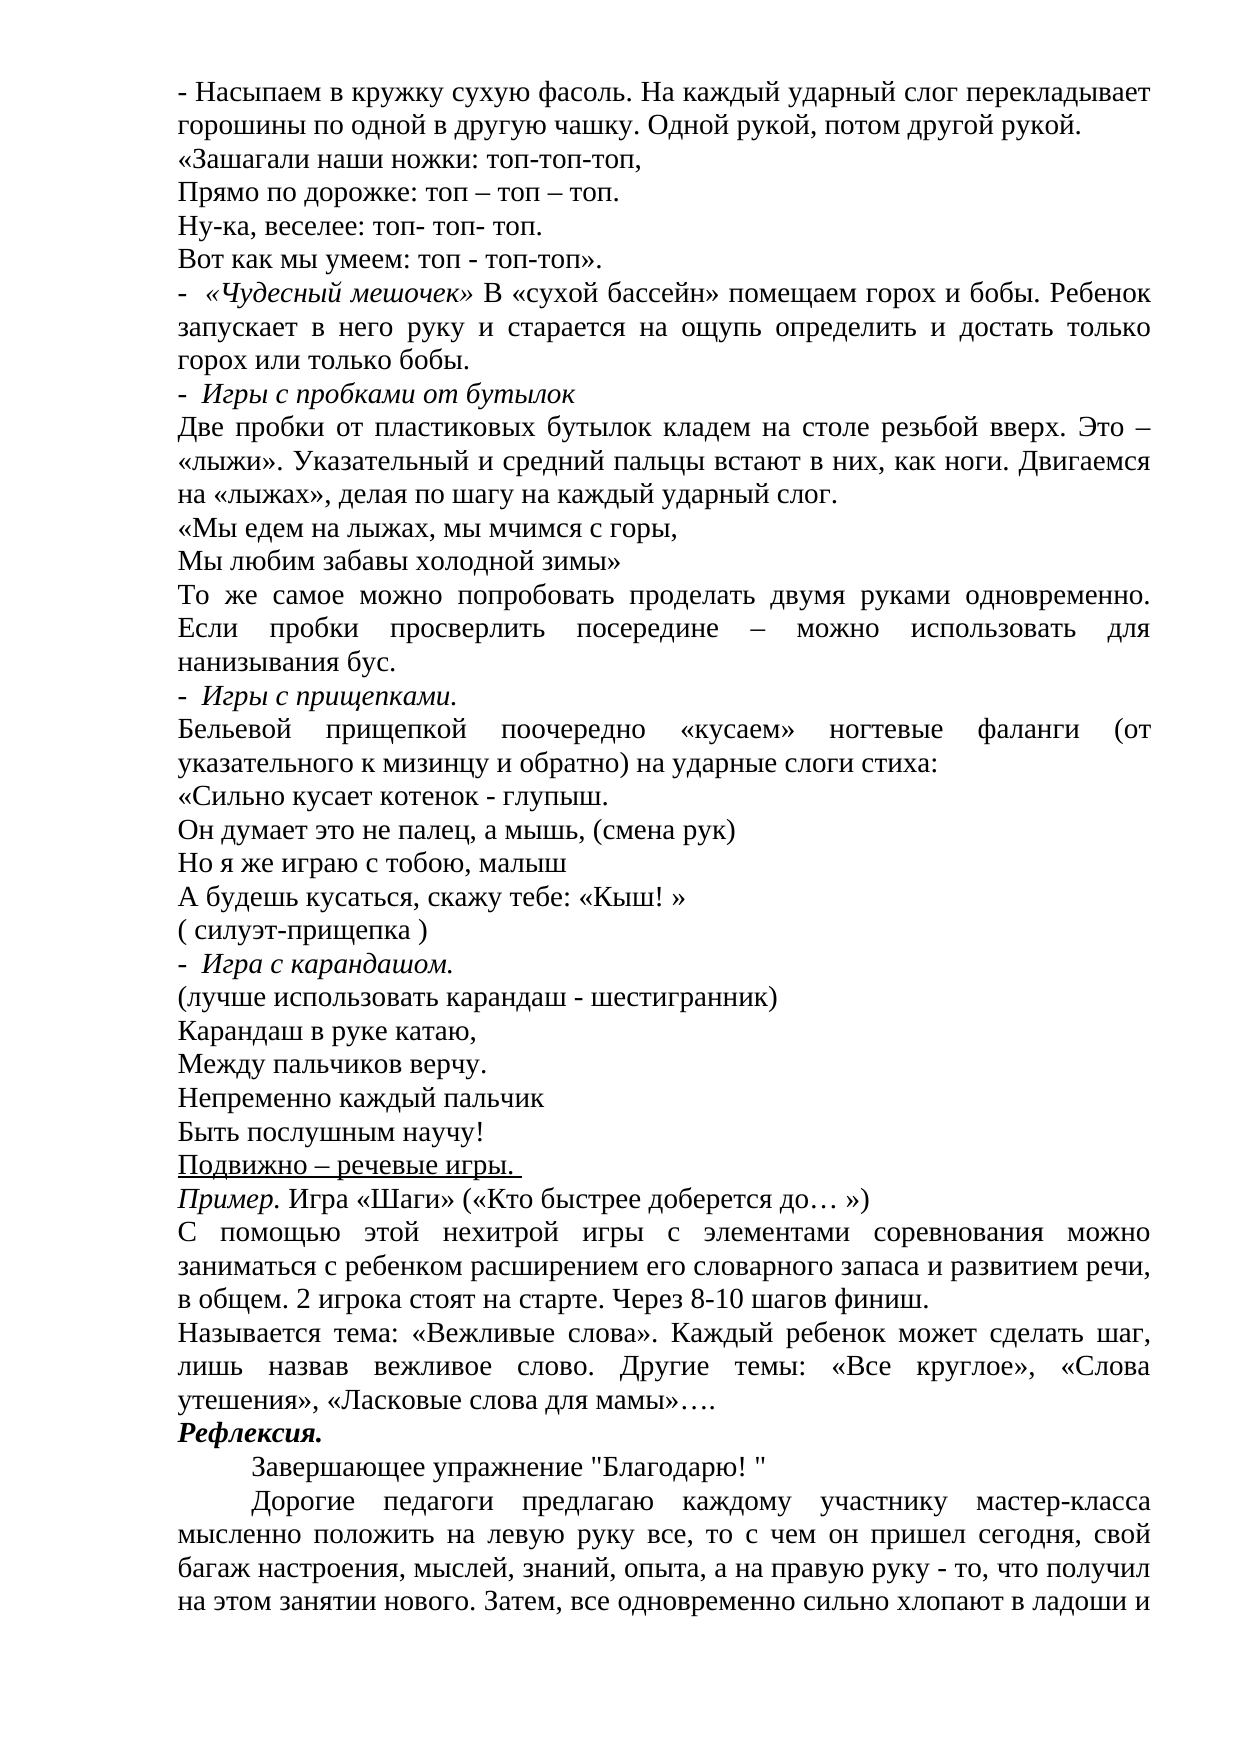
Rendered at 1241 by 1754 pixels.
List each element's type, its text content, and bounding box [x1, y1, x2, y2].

text Завершающее упражнение "Благодарю! " [177, 1449, 1152, 1483]
text «Мы едем на лыжах, мы мчимся с горы, [177, 510, 1152, 543]
text Мы любим забавы холодной зимы» [177, 543, 1152, 577]
text Быть послушным научу! [177, 1114, 1152, 1147]
text - Игры с прищепками. [177, 678, 1152, 711]
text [177, 1483, 1152, 1617]
text Вот как мы умеем: топ - топ-топ». [177, 242, 1152, 275]
text Между пальчиков верчу. [177, 1047, 1152, 1080]
text Непременно каждый пальчик [177, 1080, 1152, 1114]
text Но я же играю с тобою, малыш [177, 845, 1152, 879]
text - Игры с пробками от бутылок [177, 376, 1152, 409]
text То же самое можно попробовать проделать двумя руками одновременно. Если пробки просверлить посередине – можно использовать для нанизывания бус. [177, 577, 1152, 678]
text Ну-ка, веселее: топ- топ- топ. [177, 208, 1152, 242]
text С помощью этой нехитрой игры с элементами соревнования можно заниматься с ребенком расширением его словарного запаса и развитием речи, в общем. 2 игрока стоят на старте. Через 8-10 шагов финиш. [177, 1214, 1152, 1315]
text Называется тема: «Вежливые слова». Каждый ребенок может сделать шаг, лишь назвав вежливое слово. Другие темы: «Все круглое», «Слова утешения», «Ласковые слова для мамы»…. [177, 1315, 1152, 1416]
text Две пробки от пластиковых бутылок кладем на столе резьбой вверх. Это – «лыжи». Указательный и средний пальцы встают в них, как ноги. Двигаемся на «лыжах», делая по шагу на каждый ударный слог. [177, 409, 1152, 510]
text Рефлексия. [177, 1416, 1152, 1449]
text (лучше использовать карандаш - шестигранник) [177, 979, 1152, 1013]
text - «Чудесный мешочек» В «сухой бассейн» помещаем горох и бобы. Ребенок запускает в него руку и старается на ощупь определить и достать только горох или только бобы. [177, 275, 1152, 376]
text Прямо по дорожке: топ – топ – топ. [177, 174, 1152, 208]
text Карандаш в руке катаю, [177, 1013, 1152, 1047]
text А будешь кусаться, скажу тебе: «Кыш! » [177, 879, 1152, 912]
text Пример. Игра «Шаги» («Кто быстрее доберется до… ») [177, 1181, 1152, 1214]
text ( силуэт-прищепка ) [177, 912, 1152, 946]
text - Насыпаем в кружку сухую фасоль. На каждый ударный слог перекладывает горошины по одной в другую чашку. Одной рукой, потом другой рукой. [177, 74, 1152, 141]
text - Игра с карандашом. [177, 946, 1152, 979]
text «Сильно кусает котенок - глупыш. [177, 778, 1152, 812]
text «Зашагали наши ножки: топ-топ-топ, [177, 141, 1152, 174]
text Он думает это не палец, а мышь, (смена рук) [177, 812, 1152, 845]
text Бельевой прищепкой поочередно «кусаем» ногтевые фаланги (от указательного к мизинцу и обратно) на ударные слоги стиха: [177, 711, 1152, 778]
text Подвижно – речевые игры. [177, 1147, 1152, 1181]
